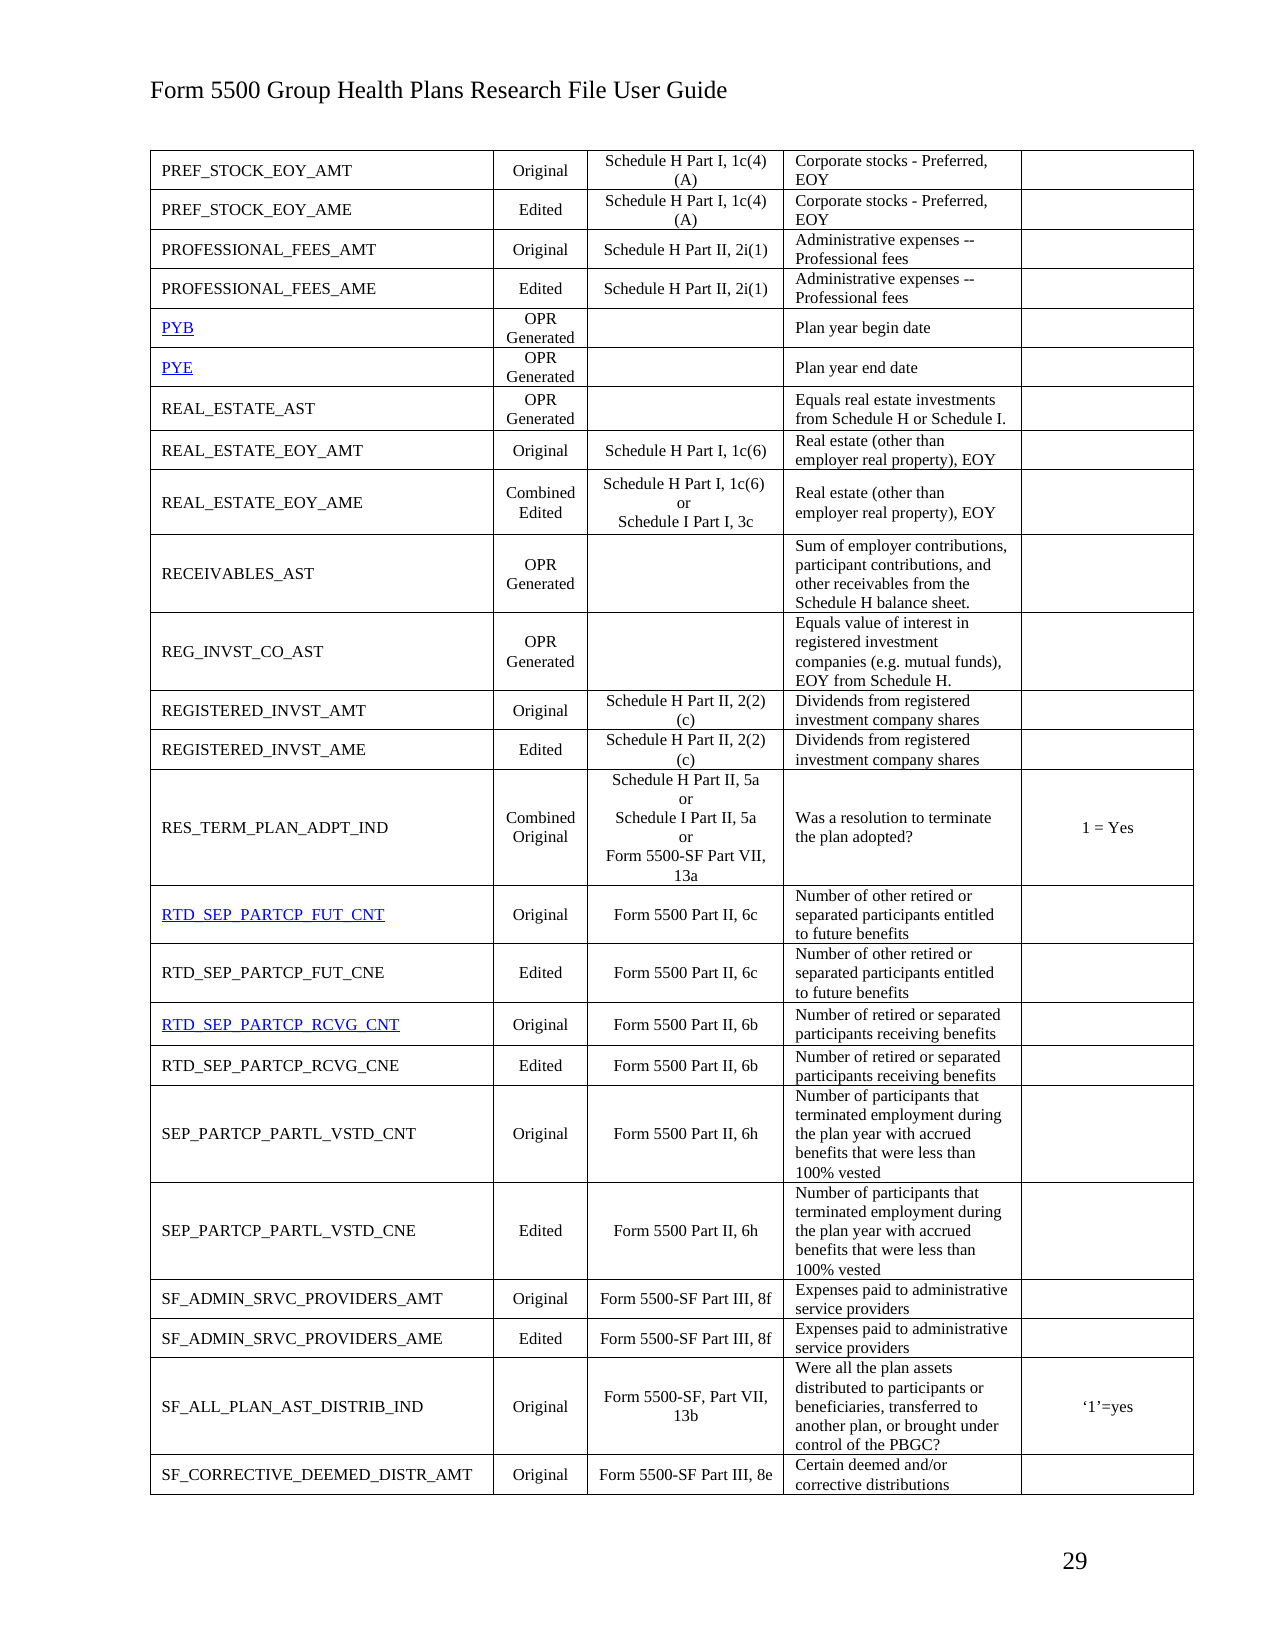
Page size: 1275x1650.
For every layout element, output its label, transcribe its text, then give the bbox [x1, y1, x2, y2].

table_cell Number of retired or separated participants receiving benefits [784, 1003, 1021, 1045]
table_cell Equals real estate investments from Schedule H or Schedule I. [784, 387, 1021, 430]
table_cell SF_ALL_PLAN_AST_DISTRIB_IND [151, 1358, 493, 1454]
table_cell PYE [151, 348, 493, 386]
table_cell Number of participants that terminated employment during the plan year with accrued benefits that were less than 100% vested [784, 1086, 1021, 1182]
table_cell OPR Generated [494, 348, 587, 386]
table_cell Edited [494, 1319, 587, 1357]
table_cell [1022, 1003, 1193, 1045]
table_cell [1022, 348, 1193, 386]
table_cell [1022, 1046, 1193, 1085]
table_cell [1022, 886, 1193, 943]
table_cell Administrative expenses -- Professional fees [784, 230, 1021, 268]
table_cell REG_INVST_CO_AST [151, 613, 493, 690]
table_cell Dividends from registered investment company shares [784, 691, 1021, 729]
table_cell Form 5500-SF Part III, 8f [588, 1319, 783, 1357]
table_cell Original [494, 151, 587, 189]
table_cell SF_ADMIN_SRVC_PROVIDERS_AMT [151, 1280, 493, 1318]
table_cell [588, 387, 783, 430]
table_cell Form 5500 Part II, 6c [588, 886, 783, 943]
table_cell Real estate (other than employer real property), EOY [784, 470, 1021, 534]
table_cell Schedule H Part II, 2(2)(c) [588, 730, 783, 768]
table_cell [1022, 190, 1193, 229]
table_cell [1022, 1086, 1193, 1182]
table_cell OPR Generated [494, 387, 587, 430]
table_cell [1022, 230, 1193, 268]
table_cell RTD_SEP_PARTCP_FUT_CNE [151, 944, 493, 1002]
table_cell Original [494, 1455, 587, 1493]
table_cell Original [494, 1358, 587, 1454]
table_cell [1022, 1455, 1193, 1493]
table_cell OPR Generated [494, 309, 587, 347]
table_cell Expenses paid to administrative service providers [784, 1280, 1021, 1318]
table_cell SEP_PARTCP_PARTL_VSTD_CNE [151, 1183, 493, 1278]
table_cell Original [494, 1003, 587, 1045]
table_cell Schedule H Part I, 1c(6) [588, 431, 783, 469]
table_cell SEP_PARTCP_PARTL_VSTD_CNT [151, 1086, 493, 1182]
table_cell Form 5500 Part II, 6c [588, 944, 783, 1002]
table_cell [1022, 1183, 1193, 1278]
table_cell SF_ADMIN_SRVC_PROVIDERS_AME [151, 1319, 493, 1357]
table_cell Dividends from registered investment company shares [784, 730, 1021, 768]
table_cell Expenses paid to administrative service providers [784, 1319, 1021, 1357]
table_cell Was a resolution to terminate the plan adopted? [784, 770, 1021, 884]
table_cell Real estate (other than employer real property), EOY [784, 431, 1021, 469]
table_cell Equals value of interest in registered investment companies (e.g. mutual funds), EOY from Schedule H. [784, 613, 1021, 690]
table_cell Original [494, 1086, 587, 1182]
table_cell Form 5500 Part II, 6b [588, 1003, 783, 1045]
table_cell Original [494, 230, 587, 268]
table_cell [588, 1455, 783, 1493]
table_cell [1022, 691, 1193, 729]
table_cell RES_TERM_PLAN_ADPT_IND [151, 770, 493, 884]
table_cell PREF_STOCK_EOY_AMT [151, 151, 493, 189]
table_cell [1022, 613, 1193, 690]
table_cell Corporate stocks - Preferred, EOY [784, 190, 1021, 229]
table_cell Number of participants that terminated employment during the plan year with accrued benefits that were less than 100% vested [784, 1183, 1021, 1278]
table_cell OPR Generated [494, 613, 587, 690]
table_cell Original [494, 691, 587, 729]
table_cell Combined Edited [494, 470, 587, 534]
table_cell [1022, 309, 1193, 347]
table_cell Schedule H Part I, 1c(4)(A) [588, 190, 783, 229]
table_cell [1022, 431, 1193, 469]
table_cell ‘1’=yes [1022, 1358, 1193, 1454]
table_cell Administrative expenses -- Professional fees [784, 269, 1021, 307]
table_cell [1022, 944, 1193, 1002]
table_cell [1022, 730, 1193, 768]
table_cell Original [494, 431, 587, 469]
table_cell 1 = Yes [1022, 770, 1193, 884]
table_cell Edited [494, 1046, 587, 1085]
table_cell PROFESSIONAL_FEES_AME [151, 269, 493, 307]
table_cell REGISTERED_INVST_AME [151, 730, 493, 768]
table_cell PROFESSIONAL_FEES_AMT [151, 230, 493, 268]
table_cell RTD_SEP_PARTCP_FUT_CNT [151, 886, 493, 943]
table_cell Original [494, 1280, 587, 1318]
table_cell [1022, 1280, 1193, 1318]
table_cell [1022, 387, 1193, 430]
table_cell Original [494, 886, 587, 943]
table_cell Edited [494, 944, 587, 1002]
table_cell Schedule H Part I, 1c(4)(A) [588, 151, 783, 189]
table_cell Schedule H Part II, 5a or Schedule I Part II, 5a or Form 5500-SF Part VII, 13a [588, 770, 783, 884]
table_cell [1022, 1319, 1193, 1357]
table_cell Form 5500-SF Part III, 8f [588, 1280, 783, 1318]
table_cell RTD_SEP_PARTCP_RCVG_CNT [151, 1003, 493, 1045]
table_cell SF_CORRECTIVE_DEEMED_DISTR_AMT [151, 1455, 493, 1493]
table_cell Combined Original [494, 770, 587, 884]
table_cell Form 5500-SF, Part VII, 13b [588, 1358, 783, 1454]
table_cell Plan year begin date [784, 309, 1021, 347]
table_cell Edited [494, 1183, 587, 1278]
table_cell [1022, 151, 1193, 189]
table_cell Were all the plan assets distributed to participants or beneficiaries, transferred to another plan, or brought under control of the PBGC? [784, 1358, 1021, 1454]
table_cell Number of other retired or separated participants entitled to future benefits [784, 944, 1021, 1002]
table_cell Sum of employer contributions, participant contributions, and other receivables from the Schedule H balance sheet. [784, 535, 1021, 612]
table_cell REAL_ESTATE_EOY_AME [151, 470, 493, 534]
table_cell Edited [494, 269, 587, 307]
table_cell REAL_ESTATE_EOY_AMT [151, 431, 493, 469]
table_cell Edited [494, 190, 587, 229]
table_cell Corporate stocks - Preferred, EOY [784, 151, 1021, 189]
table_cell Edited [494, 730, 587, 768]
table_cell Form 5500 Part II, 6h [588, 1086, 783, 1182]
table_cell Plan year end date [784, 348, 1021, 386]
table_cell Schedule H Part II, 2i(1) [588, 230, 783, 268]
table_cell REGISTERED_INVST_AMT [151, 691, 493, 729]
table_cell [1022, 470, 1193, 534]
table_cell [1022, 269, 1193, 307]
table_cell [784, 1455, 1021, 1493]
table_cell OPR Generated [494, 535, 587, 612]
table_cell Form 5500 Part II, 6b [588, 1046, 783, 1085]
table_cell [588, 309, 783, 347]
table_cell RECEIVABLES_AST [151, 535, 493, 612]
table_cell PREF_STOCK_EOY_AME [151, 190, 493, 229]
table_cell Form 5500 Part II, 6h [588, 1183, 783, 1278]
table_cell [588, 348, 783, 386]
table_cell [1022, 535, 1193, 612]
table_cell Schedule H Part II, 2i(1) [588, 269, 783, 307]
table_cell Number of retired or separated participants receiving benefits [784, 1046, 1021, 1085]
table_cell [588, 613, 783, 690]
table_cell Schedule H Part II, 2(2)(c) [588, 691, 783, 729]
table_cell [588, 535, 783, 612]
table_cell RTD_SEP_PARTCP_RCVG_CNE [151, 1046, 493, 1085]
table_cell Number of other retired or separated participants entitled to future benefits [784, 886, 1021, 943]
table_cell Schedule H Part I, 1c(6) or Schedule I Part I, 3c [588, 470, 783, 534]
table_cell REAL_ESTATE_AST [151, 387, 493, 430]
table_cell PYB [151, 309, 493, 347]
